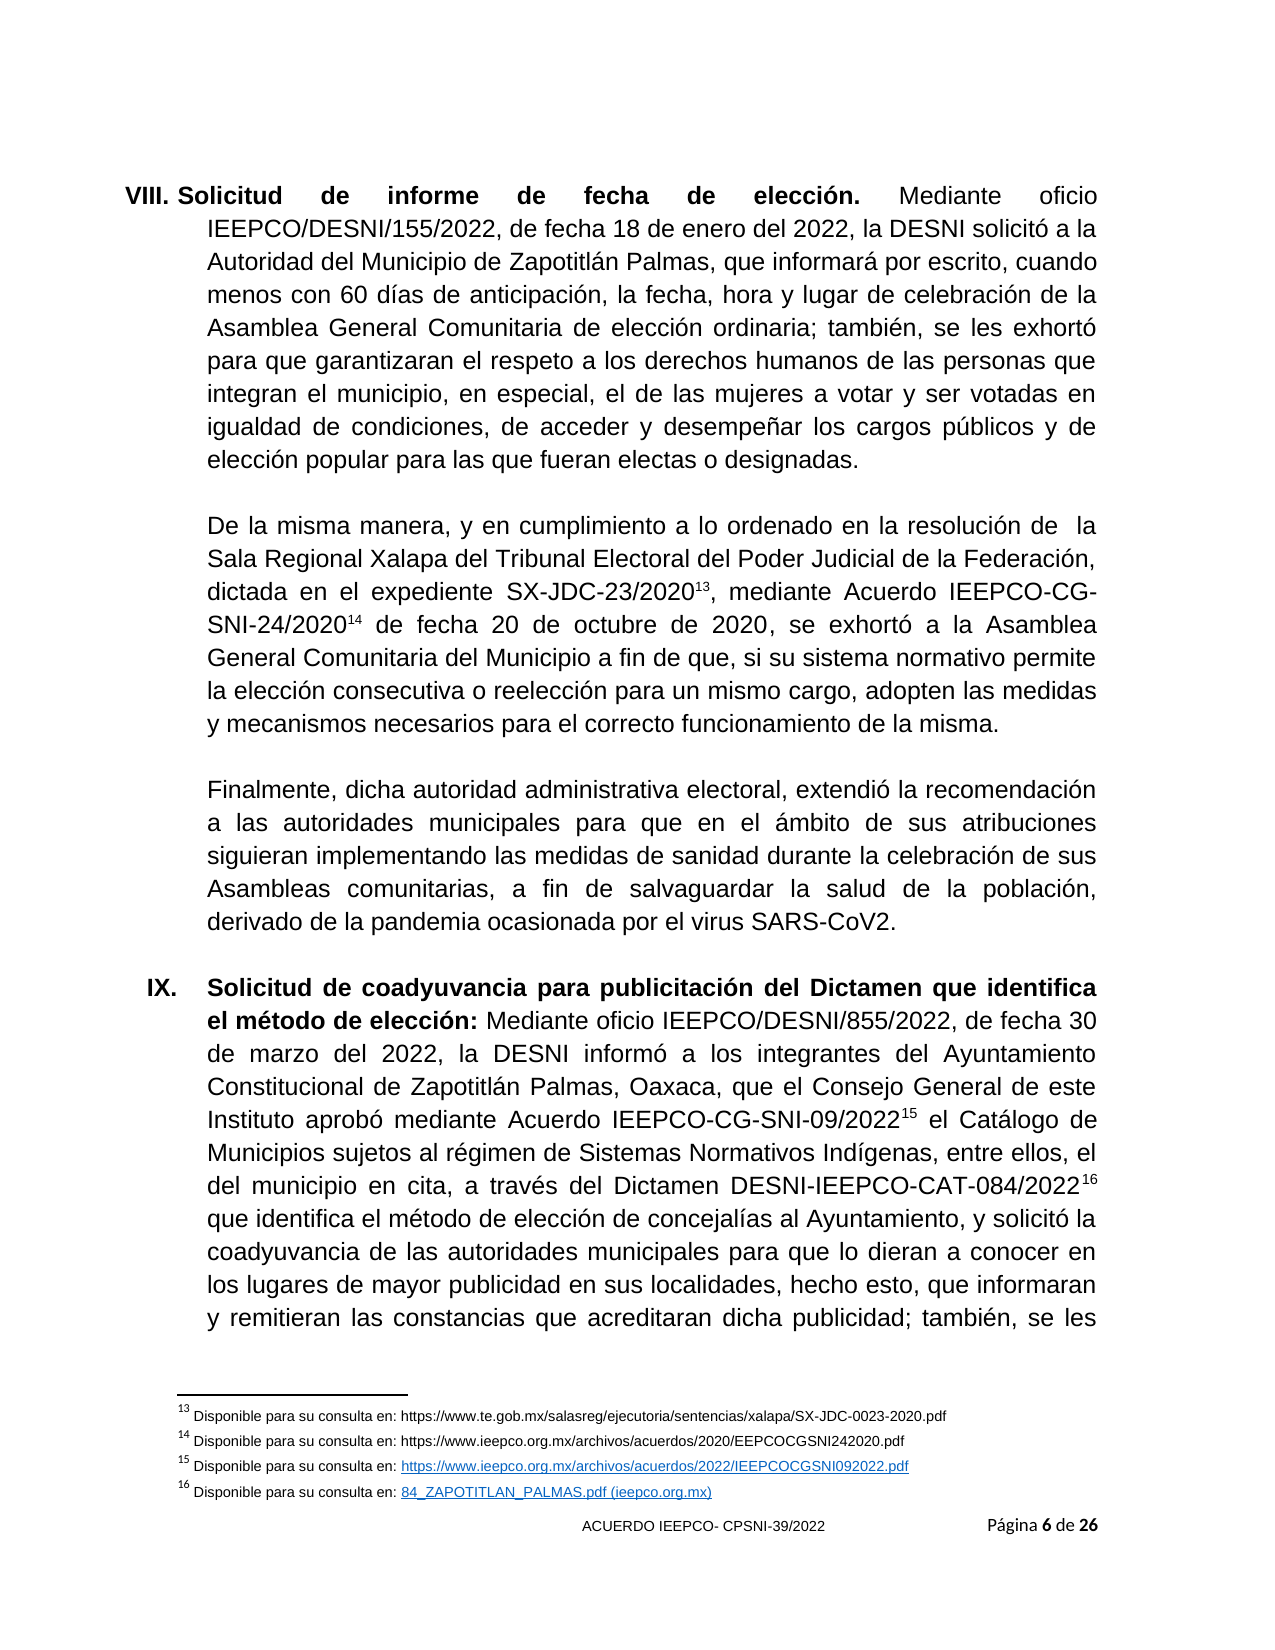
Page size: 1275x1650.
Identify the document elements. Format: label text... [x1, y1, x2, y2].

list Solicitud de informe de fecha de elección. Mediante oficio IEEPCO/DESNI/155/2022, de fecha 18 de enero del 2022, la DESNI solicitó a la Autoridad del Municipio de Zapotitlán Palmas, que informará por escrito, cuando menos con 60 días de anticipación, la fecha, hora y lugar de celebración de la Asamblea General Comunitaria de elección ordinaria; también, se les exhortó para que garantizaran el respeto a los derechos humanos de las personas que integran el municipio, en especial, el de las mujeres a votar y ser votadas en igualdad de condiciones, de acceder y desempeñar los cargos públicos y de elección popular para las que fueran electas o designadas. [169, 181, 1098, 473]
list De la misma manera, y en cumplimiento a lo ordenado en la resolución de la Sala Regional Xalapa del Tribunal Electoral del Poder Judicial de la Federación, dictada en el expediente SX-JDC-23/2020, mediante Acuerdo IEEPCO-CG-SNI-24/2020 de fecha 20 de octubre de 2020, se exhortó a la Asamblea General Comunitaria del Municipio a fin de que, si su sistema normativo permite la elección consecutiva o reelección para un mismo cargo, adopten las medidas y mecanismos necesarios para el correcto funcionamiento de la misma. [207, 511, 1098, 738]
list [177, 973, 1098, 1332]
list Finalmente, dicha autoridad administrativa electoral, extendió la recomendación a las autoridades municipales para que en el ámbito de sus atribuciones siguieran implementando las medidas de sanidad durante la celebración de sus Asambleas comunitarias, a fin de salvaguardar la salud de la población, derivado de la pandemia ocasionada por el virus SARS-CoV2. [207, 775, 1098, 936]
